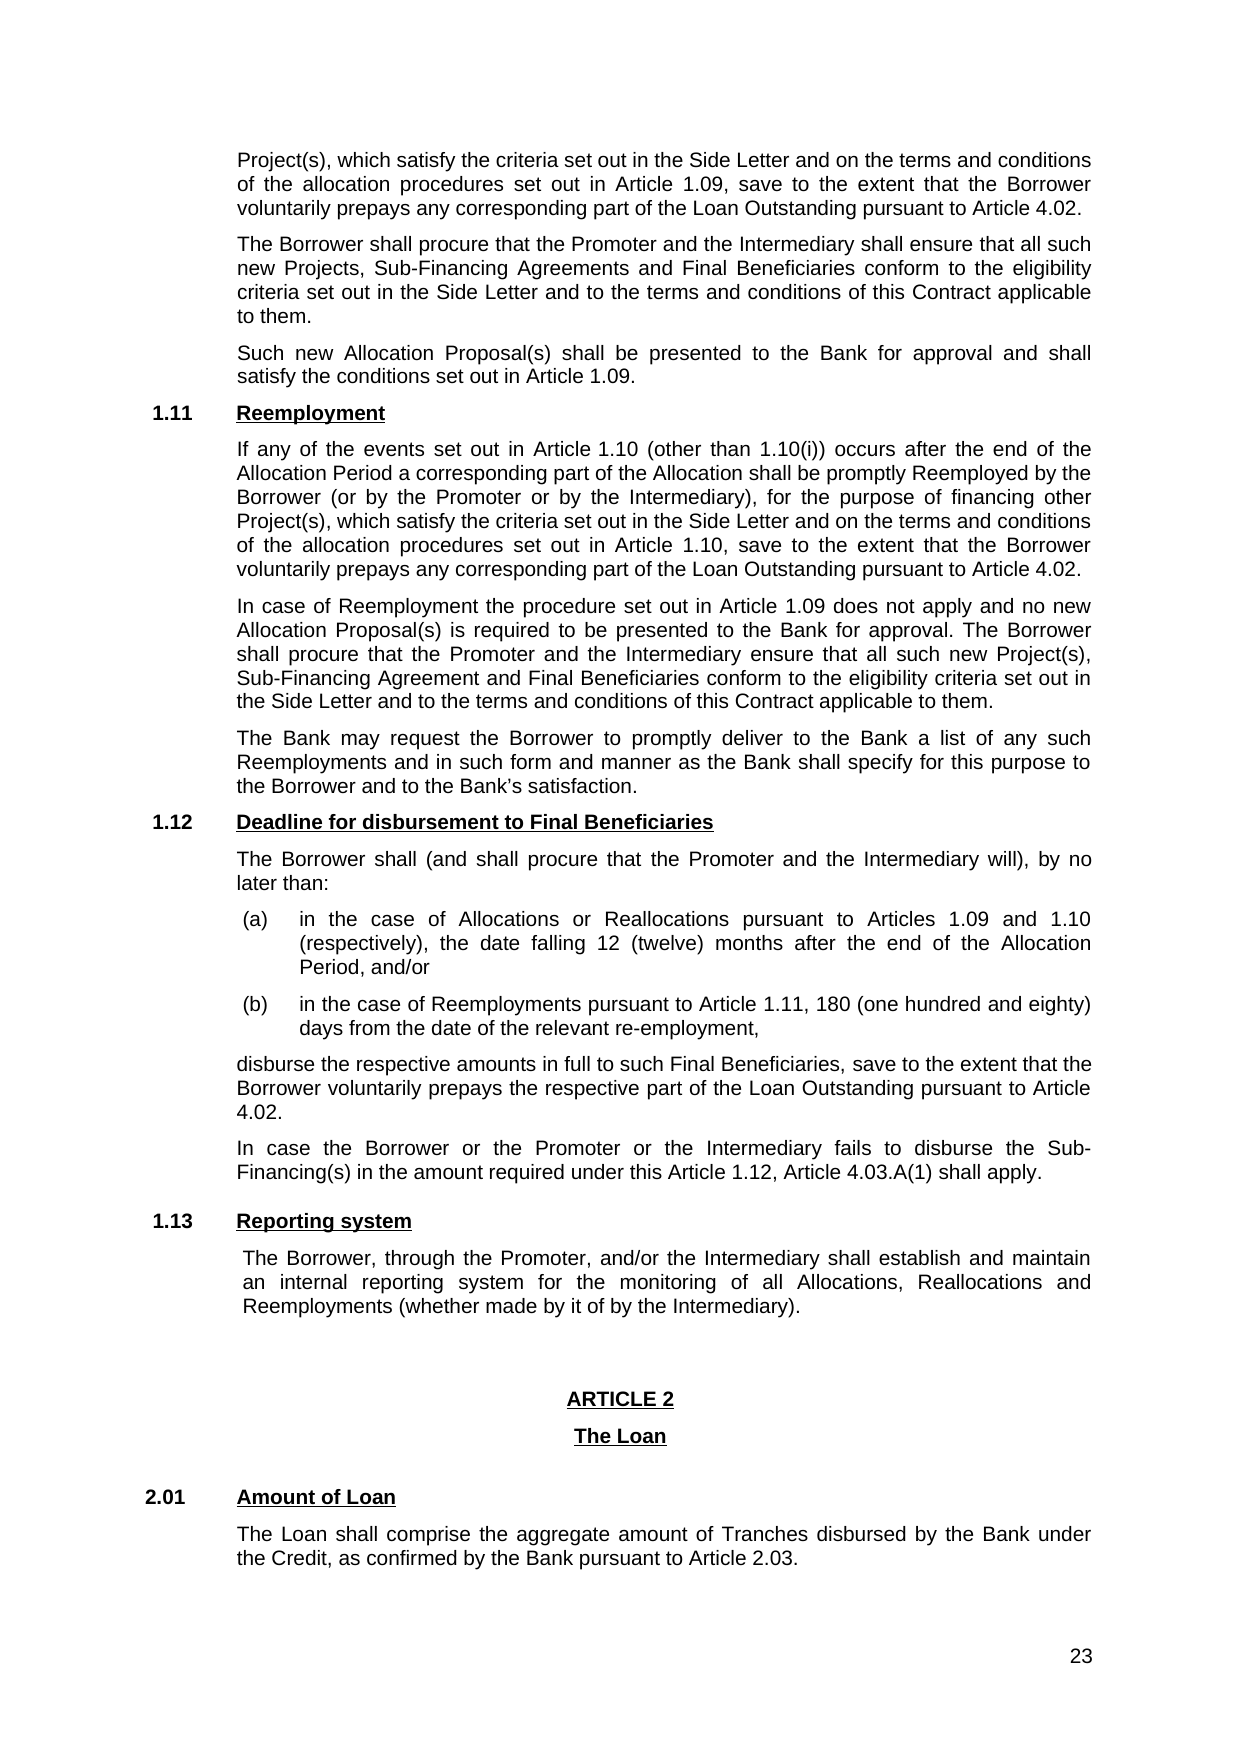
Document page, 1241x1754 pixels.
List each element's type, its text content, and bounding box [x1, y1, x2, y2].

text The Loan shall comprise the aggregate amount of Tranches disbursed by the Bank under the Credit, as confirmed by the Bank pursuant to Article 2.03. [237, 1522, 1092, 1569]
text 2.01 Amount of Loan [145, 1485, 1092, 1509]
list Deadline for disbursement to Final Beneficiaries [152, 810, 1092, 834]
text If any of the events set out in Article 1.10 (other than 1.10(i)) occurs after the end of the Allocation Period a corresponding part of the Allocation shall be promptly Reemployed by the Borrower (or by the Promoter or by the Intermediary), for the purpose of financing other Project(s), which satisfy the criteria set out in the Side Letter and on the terms and conditions of the allocation procedures set out in Article 1.10, save to the extent that the Borrower voluntarily prepays any corresponding part of the Loan Outstanding pursuant to Article 4.02. [236, 437, 1092, 581]
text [237, 148, 1092, 219]
list Reporting system [152, 1209, 1092, 1233]
text The Borrower shall (and shall procure that the Promoter and the Intermediary will), by no later than: [236, 847, 1092, 894]
text disburse the respective amounts in full to such Final Beneficiaries, save to the extent that the Borrower voluntarily prepays the respective part of the Loan Outstanding pursuant to Article 4.02. [236, 1052, 1092, 1124]
list in the case of Reemployments pursuant to Article 1.11, 180 (one hundred and eighty) days from the date of the relevant re-employment, [242, 991, 1092, 1039]
text In case the Borrower or the Promoter or the Intermediary fails to disburse the Sub-Financing(s) in the amount required under this Article 1.12, Article 4.03.A(1) shall apply. [236, 1136, 1092, 1184]
text The Borrower, through the Promoter, and/or the Intermediary shall establish and maintain an internal reporting system for the monitoring of all Allocations, Reallocations and Reemployments (whether made by it of by the Intermediary). [242, 1246, 1092, 1317]
list in the case of Allocations or Reallocations pursuant to Articles 1.09 and 1.10 (respectively), the date falling 12 (twelve) months after the end of the Allocation Period, and/or [242, 907, 1092, 979]
text The Loan [148, 1424, 1092, 1448]
text Such new Allocation Proposal(s) shall be presented to the Bank for approval and shall satisfy the conditions set out in Article 1.09. [237, 340, 1092, 388]
text In case of Reemployment the procedure set out in Article 1.09 does not apply and no new Allocation Proposal(s) is required to be presented to the Bank for approval. The Borrower shall procure that the Promoter and the Intermediary ensure that all such new Project(s), Sub-Financing Agreement and Final Beneficiaries conform to the eligibility criteria set out in the Side Letter and to the terms and conditions of this Contract applicable to them. [236, 593, 1092, 713]
text The Borrower shall procure that the Promoter and the Intermediary shall ensure that all such new Projects, Sub-Financing Agreements and Final Beneficiaries conform to the eligibility criteria set out in the Side Letter and to the terms and conditions of this Contract applicable to them. [237, 232, 1092, 328]
list Reemployment [152, 401, 1092, 425]
text The Bank may request the Borrower to promptly deliver to the Bank a list of any such Reemployments and in such form and manner as the Bank shall specify for this purpose to the Borrower and to the Bank’s satisfaction. [236, 726, 1092, 798]
text ARTICLE 2 [148, 1387, 1092, 1411]
